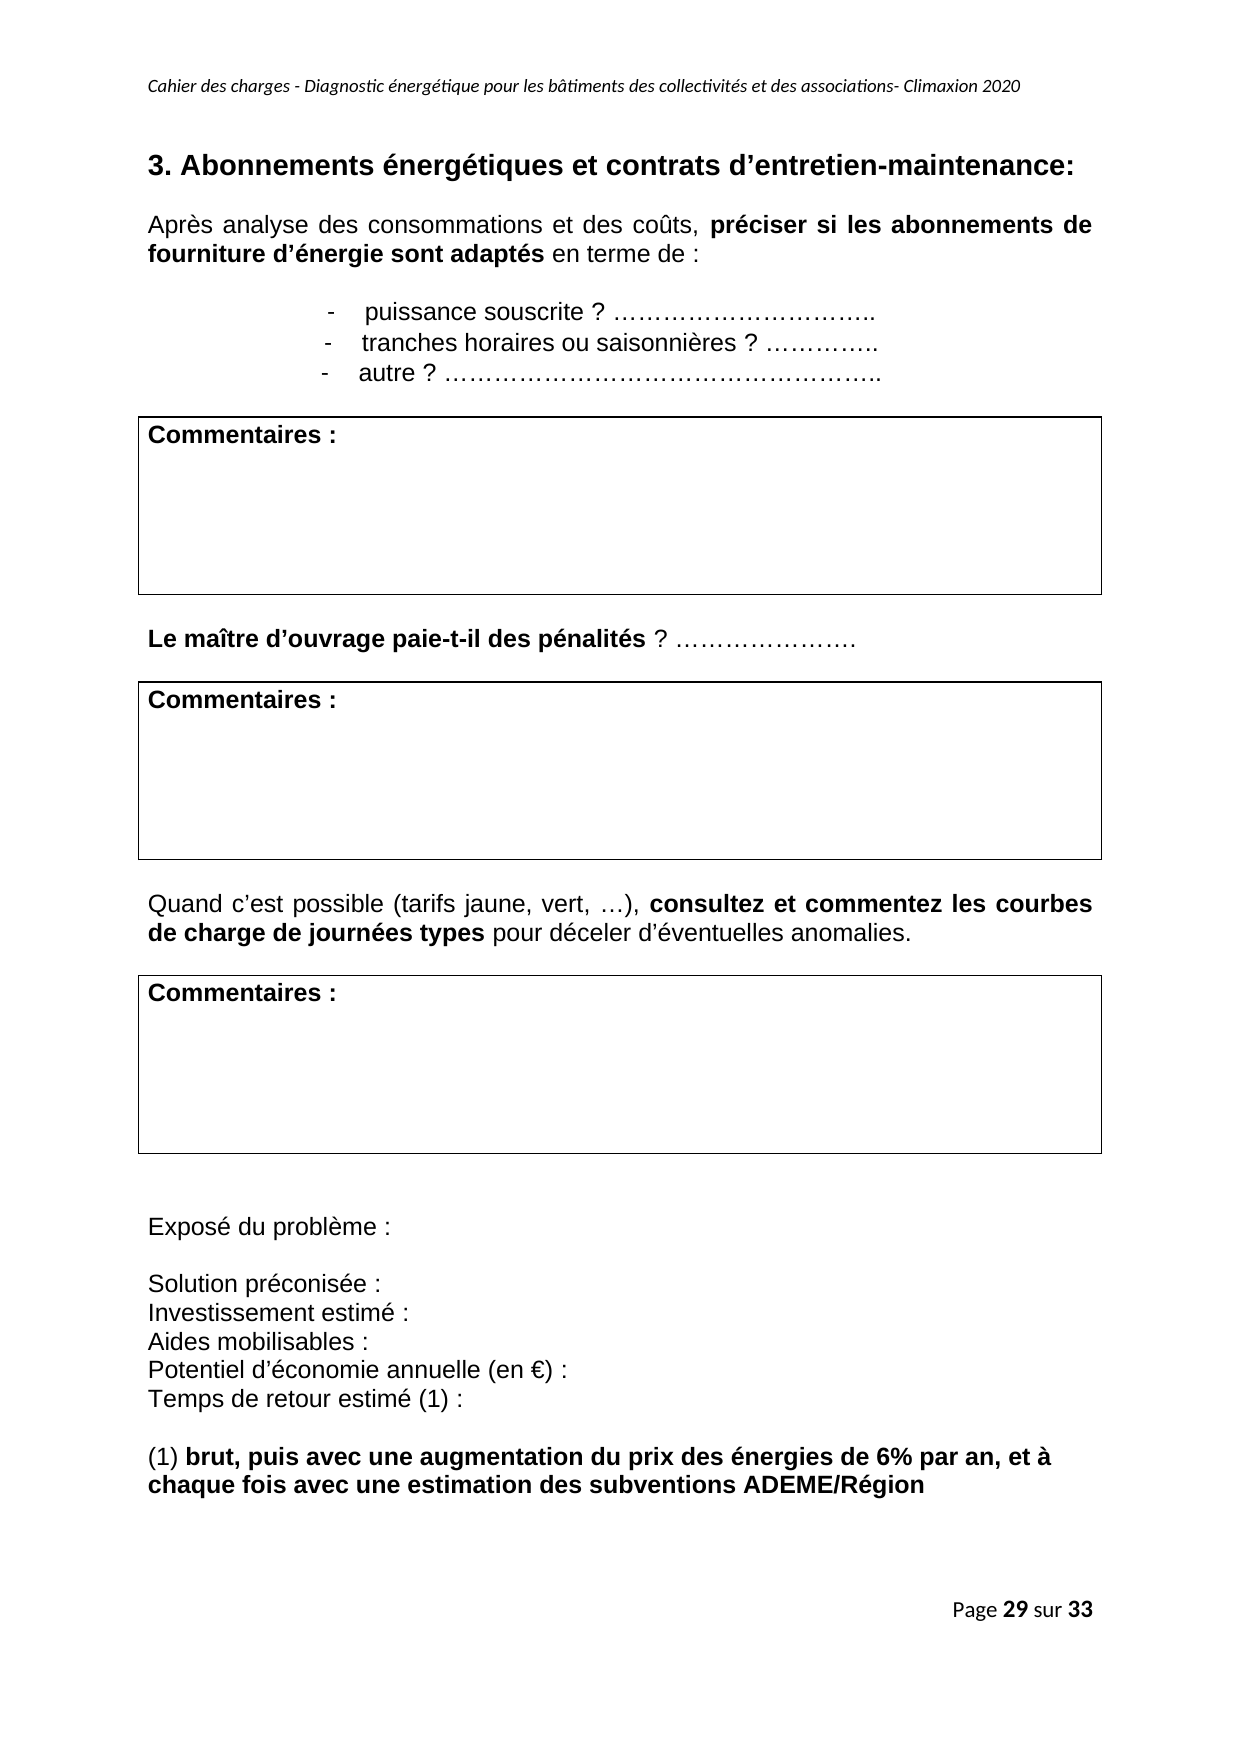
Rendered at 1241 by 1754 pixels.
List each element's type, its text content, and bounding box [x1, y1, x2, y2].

text Commentaires : [139, 683, 1101, 713]
text Quand c’est possible (tarifs jaune, vert, …), consultez et commentez les courbes de charge de journées types pour déceler d’éventuelles anomalies. [148, 889, 1093, 946]
text Exposé du problème : [148, 1211, 1093, 1240]
text Le maître d’ouvrage paie-t-il des pénalités ? …………………. [148, 624, 1093, 653]
list puissance souscrite ? ………………………….. [110, 296, 1093, 327]
text Commentaires : [139, 976, 1101, 1007]
text Solution préconisée : [148, 1269, 1093, 1298]
subtitle 3. Abonnements énergétiques et contrats d’entretien-maintenance: [148, 148, 1093, 181]
list autre ? …………………………………………….. [110, 357, 1093, 388]
text Temps de retour estimé (1) : [148, 1384, 1093, 1413]
text Commentaires : [139, 418, 1101, 448]
text Après analyse des consommations et des coûts, préciser si les abonnements de fourniture d’énergie sont adaptés en terme de : [148, 210, 1093, 267]
list tranches horaires ou saisonnières ? ………….. [110, 327, 1093, 357]
text (1) brut, puis avec une augmentation du prix des énergies de 6% par an, et à chaque fois avec une estimation des subventions ADEME/Région [148, 1441, 1093, 1499]
text Potentiel d’économie annuelle (en €) : [148, 1355, 1093, 1384]
text Investissement estimé : [148, 1298, 1093, 1326]
text Aides mobilisables : [148, 1326, 1093, 1355]
